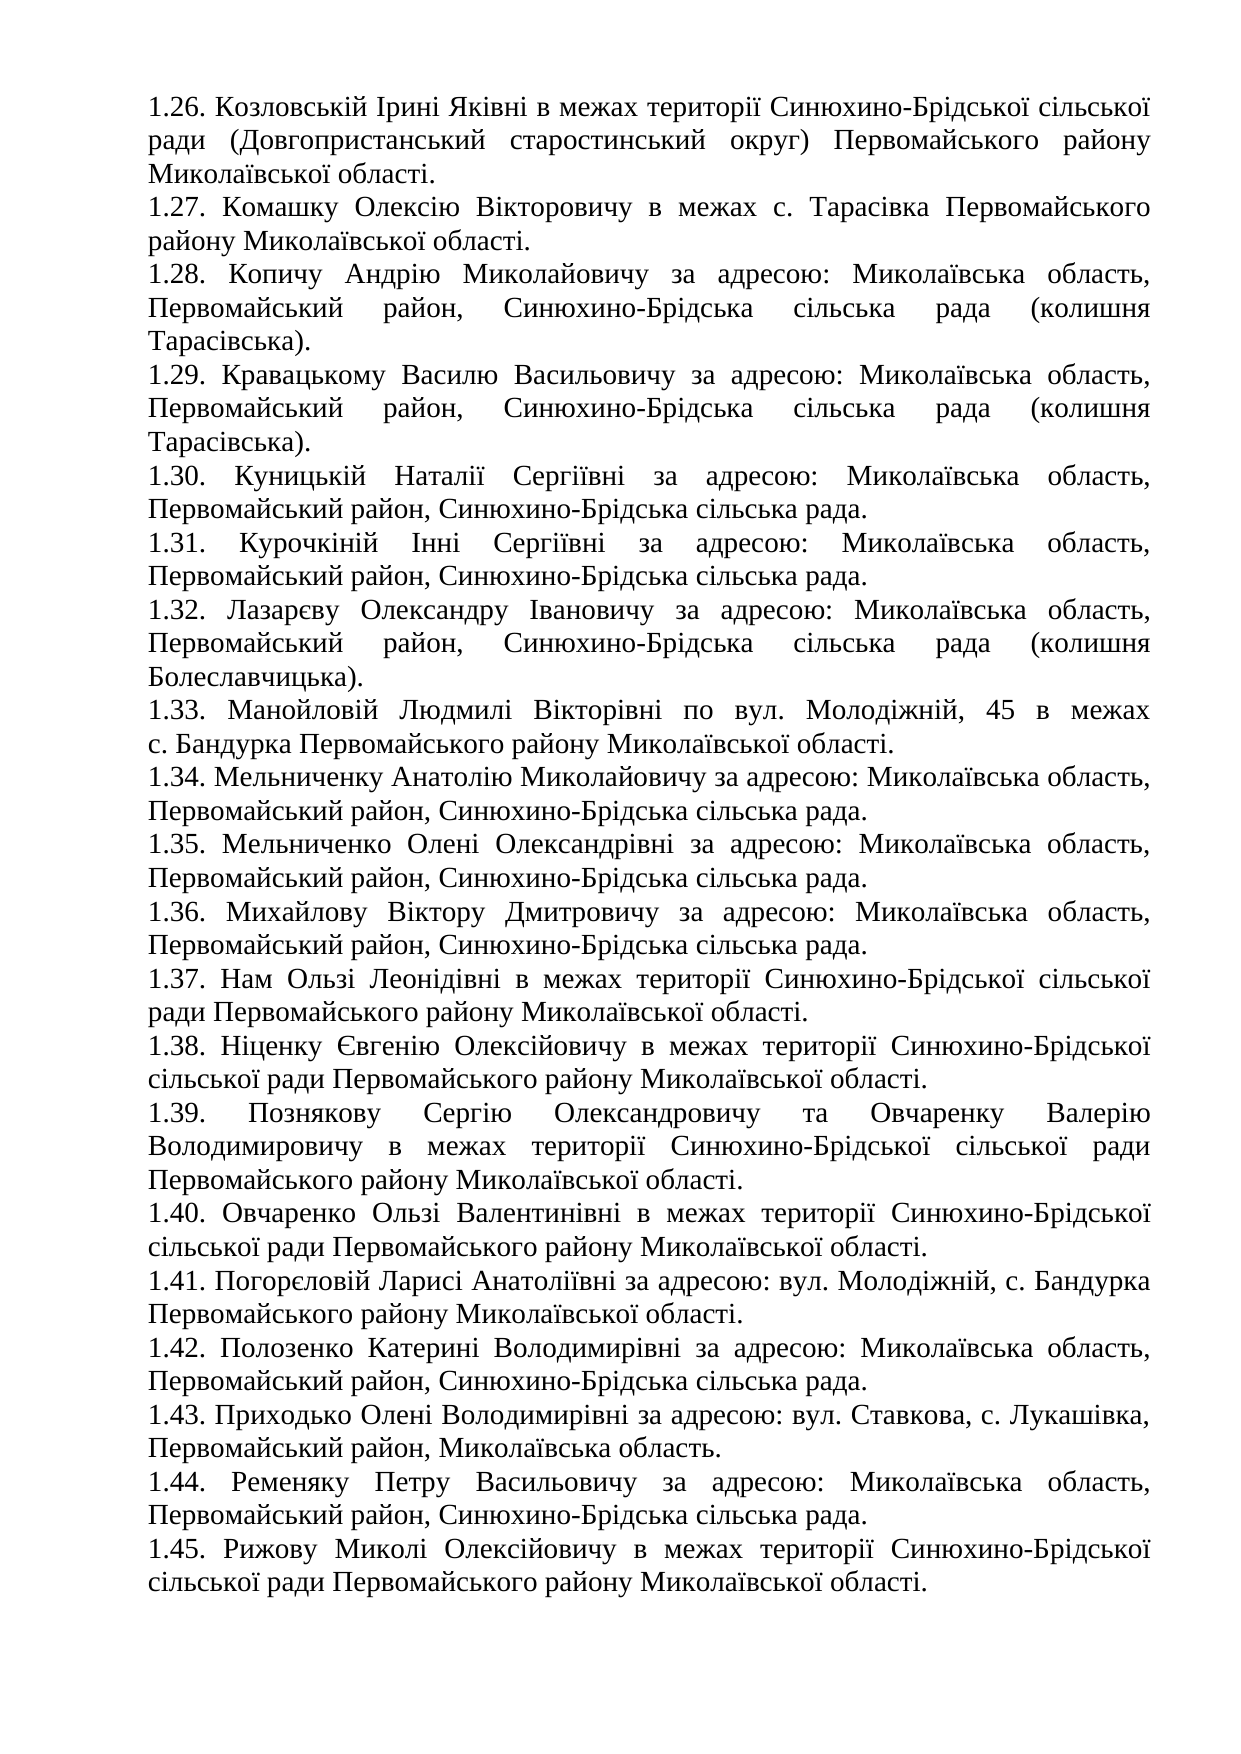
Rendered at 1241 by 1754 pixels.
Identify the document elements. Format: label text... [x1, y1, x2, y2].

text 1.35. Мельниченко Олені Олександрівні за адресою: Миколаївська область, Первомайський район, Синюхино-Брідська сільська рада. [148, 827, 1152, 894]
text 1.40. Овчаренко Ользі Валентинівні в межах території Синюхино-Брідської сільської ради Первомайського району Миколаївської області. [148, 1196, 1152, 1263]
text 1.41. Погорєловій Ларисі Анатоліївні за адресою: вул. Молодіжній, с. Бандурка Первомайського району Миколаївської області. [148, 1263, 1152, 1330]
text 1.37. Нам Ользі Леонідівні в межах території Синюхино-Брідської сільської ради Первомайського району Миколаївської області. [148, 961, 1152, 1028]
text 1.43. Приходько Олені Володимирівні за адресою: вул. Ставкова, с. Лукашівка, Первомайський район, Миколаївська область. [148, 1397, 1152, 1464]
text 1.31. Курочкіній Інні Сергіївні за адресою: Миколаївська область, Первомайський район, Синюхино-Брідська сільська рада. [148, 525, 1152, 592]
text 1.39. Познякову Сергію Олександровичу та Овчаренку Валерію Володимировичу в межах території Синюхино-Брідської сільської ради Первомайського району Миколаївської області. [148, 1095, 1152, 1196]
text 1.36. Михайлову Віктору Дмитровичу за адресою: Миколаївська область, Первомайський район, Синюхино-Брідська сільська рада. [148, 894, 1152, 961]
text 1.45. Рижову Миколі Олексійовичу в межах території Синюхино-Брідської сільської ради Первомайського району Миколаївської області. [148, 1531, 1152, 1598]
text 1.29. Кравацькому Василю Васильовичу за адресою: Миколаївська область, Первомайський район, Синюхино-Брідська сільська рада (колишня Тарасівська). [148, 357, 1152, 458]
text 1.26. Козловській Ірині Яківні в межах території Синюхино-Брідської сільської ради (Довгопристанський старостинський округ) Первомайського району Миколаївської області. [148, 89, 1152, 189]
text 1.33. Манойловій Людмилі Вікторівні по вул. Молодіжній, 45 в межах с. Бандурка Первомайського району Миколаївської області. [148, 692, 1152, 759]
text 1.34. Мельниченку Анатолію Миколайовичу за адресою: Миколаївська область, Первомайський район, Синюхино-Брідська сільська рада. [148, 759, 1152, 827]
text 1.30. Куницькій Наталії Сергіївні за адресою: Миколаївська область, Первомайський район, Синюхино-Брідська сільська рада. [148, 458, 1152, 525]
text 1.32. Лазарєву Олександру Івановичу за адресою: Миколаївська область, Первомайський район, Синюхино-Брідська сільська рада (колишня Болеславчицька). [148, 592, 1152, 692]
text 1.38. Ніценку Євгенію Олексійовичу в межах території Синюхино-Брідської сільської ради Первомайського району Миколаївської області. [148, 1028, 1152, 1095]
text 1.42. Полозенко Катерині Володимирівні за адресою: Миколаївська область, Первомайський район, Синюхино-Брідська сільська рада. [148, 1330, 1152, 1397]
text 1.44. Ременяку Петру Васильовичу за адресою: Миколаївська область, Первомайський район, Синюхино-Брідська сільська рада. [148, 1464, 1152, 1531]
text 1.27. Комашку Олексію Вікторовичу в межах с. Тарасівка Первомайського району Миколаївської області. [148, 189, 1152, 256]
text 1.28. Копичу Андрію Миколайовичу за адресою: Миколаївська область, Первомайський район, Синюхино-Брідська сільська рада (колишня Тарасівська). [148, 256, 1152, 357]
